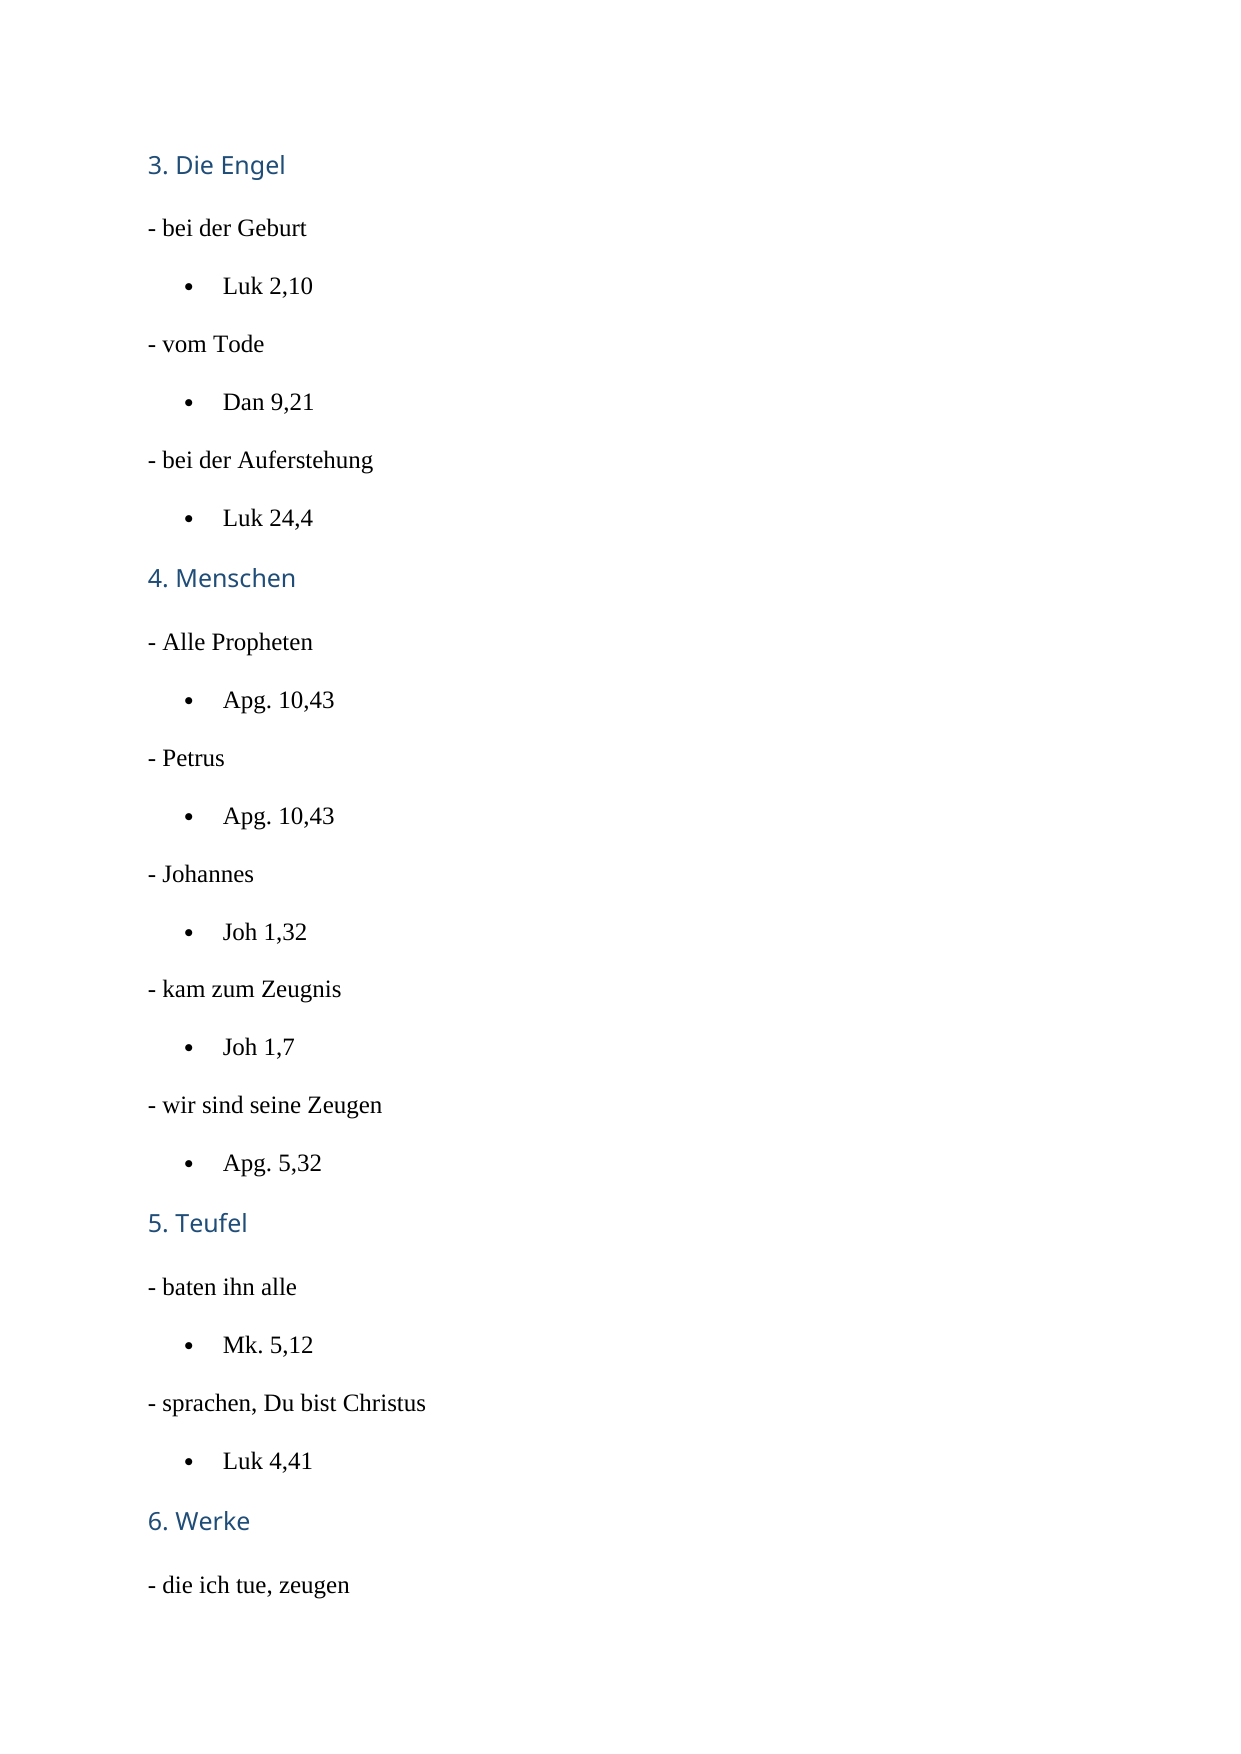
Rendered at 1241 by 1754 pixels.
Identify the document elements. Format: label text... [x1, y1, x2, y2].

list Joh 15,26 [185, 271, 1093, 300]
subtitle 2. Der Heilige Geist [148, 148, 1093, 182]
text - Petrus [148, 1040, 1093, 1069]
subtitle 3. Die Engel [148, 445, 1093, 479]
list Joh 1,32 [185, 1214, 1093, 1243]
text - wir sind seine Zeugen [148, 1388, 1093, 1417]
list Dan 9,21 [185, 685, 1093, 714]
text - kam zum Zeugnis [148, 1272, 1093, 1301]
list Apg. 10,43 [185, 982, 1093, 1011]
list Joh 1,7 [185, 1330, 1093, 1359]
list Apg. 5,32 [185, 387, 1093, 416]
subtitle 4. Menschen [148, 859, 1093, 893]
list Luk 2,10 [185, 569, 1093, 598]
subtitle 5. Teufel [148, 1504, 1093, 1538]
text - ist sein Zeuge [148, 329, 1093, 358]
text - Alle Propheten [148, 924, 1093, 953]
text - wird zeugen von mir [148, 213, 1093, 242]
list Luk 24,4 [185, 801, 1093, 829]
list Apg. 5,32 [185, 1446, 1093, 1474]
text - vom Tode [148, 627, 1093, 656]
text - bei der Geburt [148, 511, 1093, 540]
list Apg. 10,43 [185, 1098, 1093, 1127]
text - baten ihn alle [148, 1570, 1093, 1598]
text - Johannes [148, 1156, 1093, 1185]
text - bei der Auferstehung [148, 743, 1093, 772]
